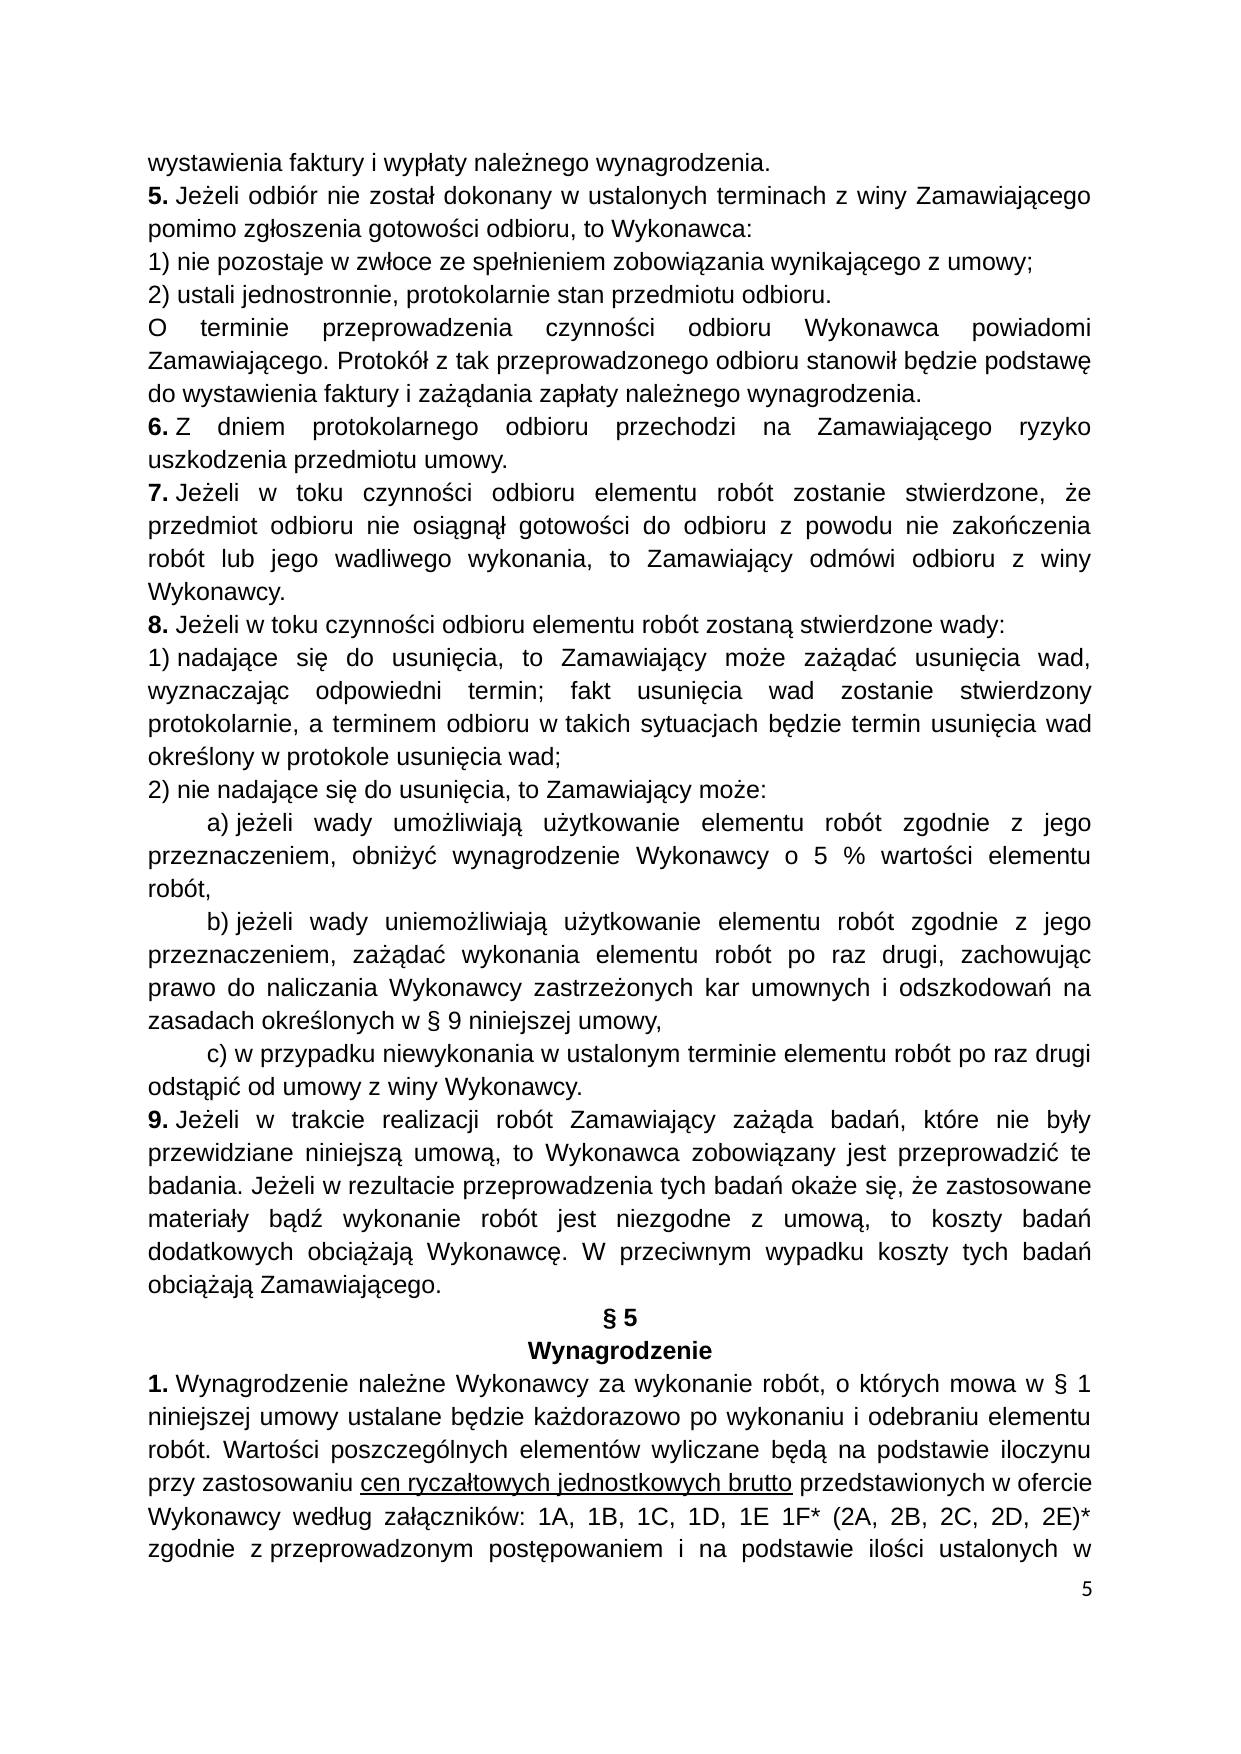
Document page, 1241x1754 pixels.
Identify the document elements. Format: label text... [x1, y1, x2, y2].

text a) jeżeli wady umożliwiają użytkowanie elementu robót zgodnie z jego przeznaczeniem, obniżyć wynagrodzenie Wykonawcy o 5 % wartości elementu robót, [148, 808, 1093, 903]
text 2) ustali jednostronnie, protokolarnie stan przedmiotu odbioru. [148, 280, 1093, 308]
text c) w przypadku niewykonania w ustalonym terminie elementu robót po raz drugi odstąpić od umowy z winy Wykonawcy. [148, 1039, 1093, 1101]
text Wynagrodzenie [148, 1336, 1093, 1365]
text 8. Jeżeli w toku czynności odbioru elementu robót zostaną stwierdzone wady: [148, 610, 1093, 639]
text 9. Jeżeli w trakcie realizacji robót Zamawiający zażąda badań, które nie były przewidziane niniejszą umową, to Wykonawca zobowiązany jest przeprowadzić te badania. Jeżeli w rezultacie przeprowadzenia tych badań okaże się, że zastosowane materiały bądź wykonanie robót jest niezgodne z umową, to koszty badań dodatkowych obciążają Wykonawcę. W przeciwnym wypadku koszty tych badań obciążają Zamawiającego. [148, 1105, 1093, 1299]
text O terminie przeprowadzenia czynności odbioru Wykonawca powiadomi Zamawiającego. Protokół z tak przeprowadzonego odbioru stanowił będzie podstawę do wystawienia faktury i zażądania zapłaty należnego wynagrodzenia. [148, 313, 1093, 407]
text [148, 148, 1093, 176]
text 5. Jeżeli odbiór nie został dokonany w ustalonych terminach z winy Zamawiającego pomimo zgłoszenia gotowości odbioru, to Wykonawca: [148, 181, 1093, 242]
text 7. Jeżeli w toku czynności odbioru elementu robót zostanie stwierdzone, że przedmiot odbioru nie osiągnął gotowości do odbioru z powodu nie zakończenia robót lub jego wadliwego wykonania, to Zamawiający odmówi odbioru z winy Wykonawcy. [148, 478, 1093, 606]
text 6. Z dniem protokolarnego odbioru przechodzi na Zamawiającego ryzyko uszkodzenia przedmiotu umowy. [148, 412, 1093, 473]
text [148, 1369, 1093, 1563]
text 1) nadające się do usunięcia, to Zamawiający może zażądać usunięcia wad, wyznaczając odpowiedni termin; fakt usunięcia wad zostanie stwierdzony protokolarnie, a terminem odbioru w takich sytuacjach będzie termin usunięcia wad określony w protokole usunięcia wad; [148, 643, 1093, 771]
text § 5 [148, 1303, 1093, 1332]
text 2) nie nadające się do usunięcia, to Zamawiający może: [148, 775, 1093, 804]
text b) jeżeli wady uniemożliwiają użytkowanie elementu robót zgodnie z jego przeznaczeniem, zażądać wykonania elementu robót po raz drugi, zachowując prawo do naliczania Wykonawcy zastrzeżonych kar umownych i odszkodowań na zasadach określonych w § 9 niniejszej umowy, [148, 907, 1093, 1035]
text 1) nie pozostaje w zwłoce ze spełnieniem zobowiązania wynikającego z umowy; [148, 247, 1093, 275]
